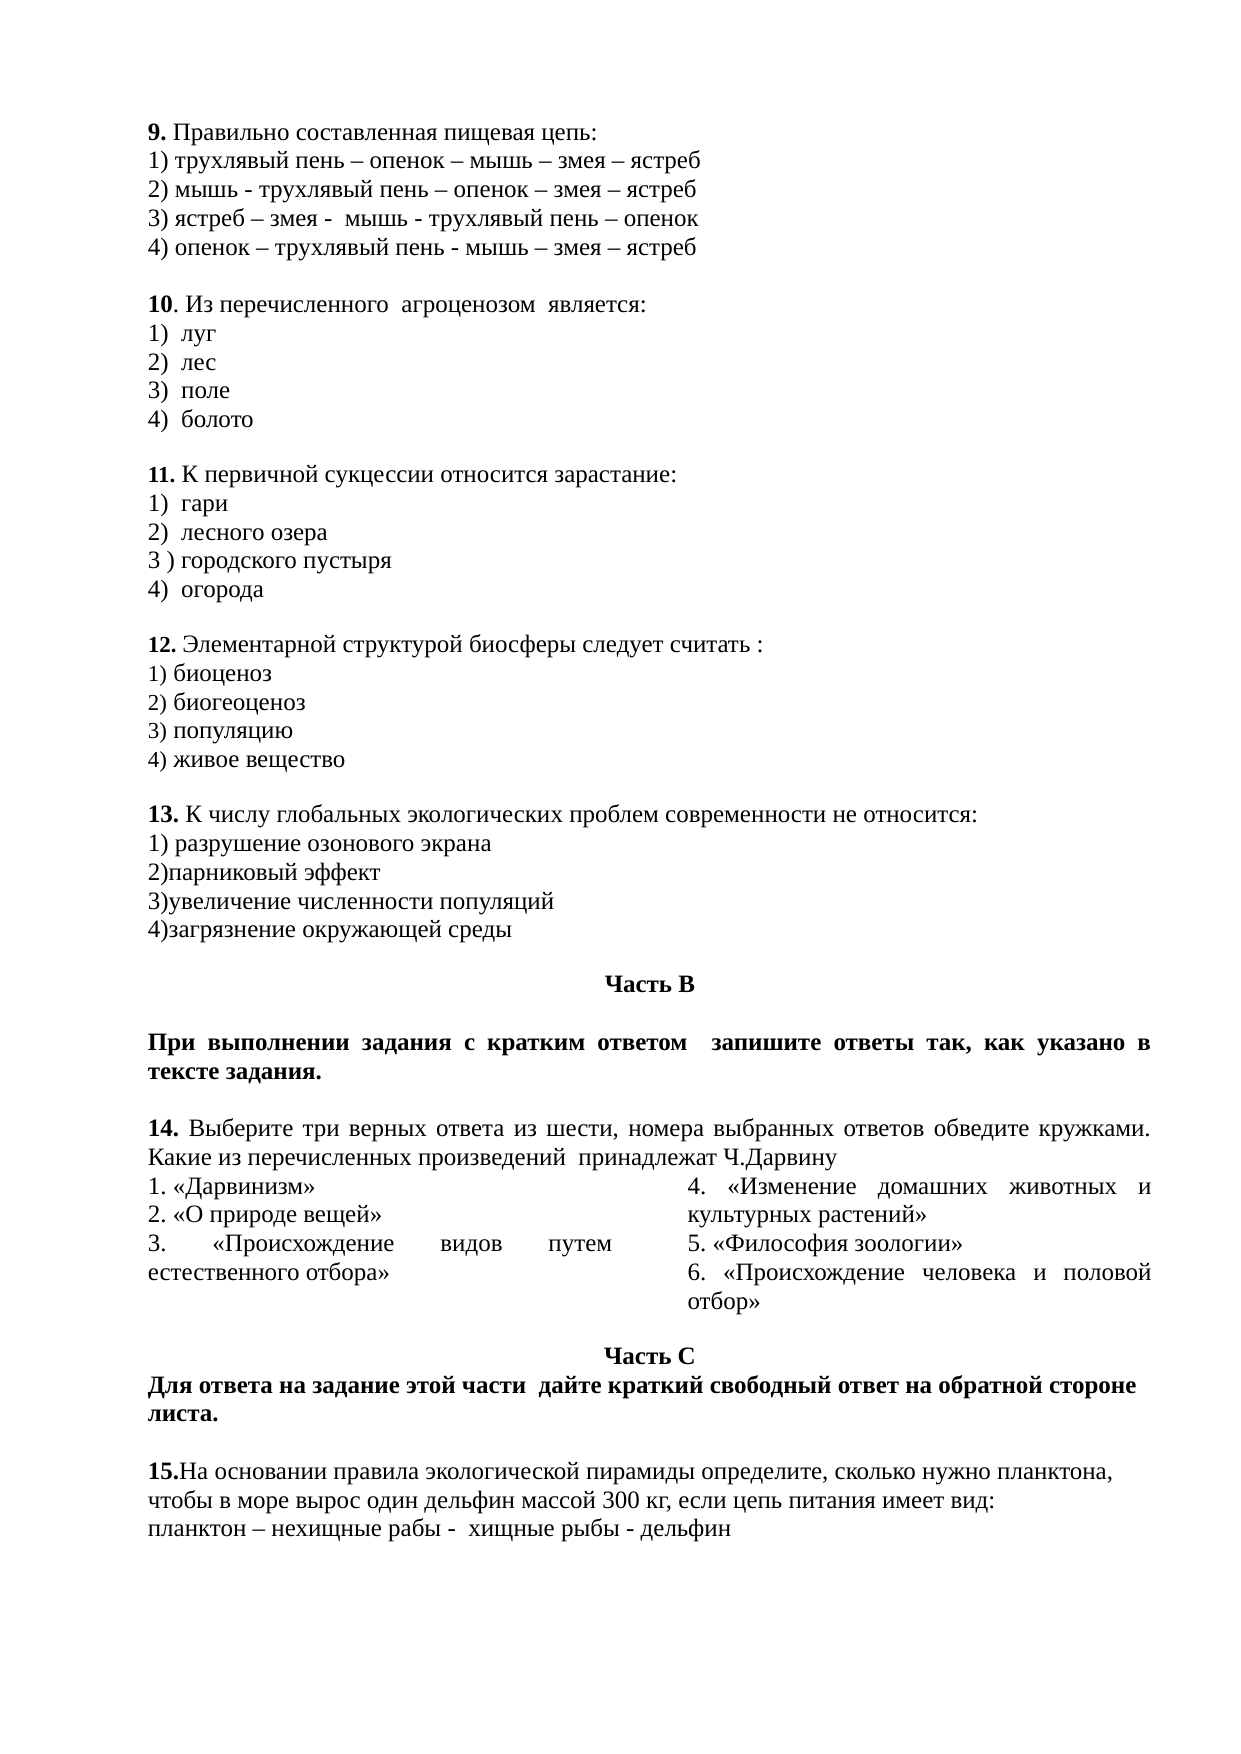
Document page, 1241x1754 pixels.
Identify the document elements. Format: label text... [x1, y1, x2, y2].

text 4. «Изменение домашних животных и культурных растений» [687, 1171, 1152, 1228]
text 1) трухлявый пень – опенок – мышь – змея – ястреб [148, 145, 1152, 174]
text 4) огорода [148, 574, 1152, 603]
text 6. «Происхождение человека и половой отбор» [687, 1257, 1152, 1314]
text Часть С [148, 1341, 1152, 1370]
text 9. Правильно составленная пищевая цепь: [148, 117, 1152, 145]
text Часть В [148, 969, 1152, 998]
text 4) болото [148, 404, 1152, 433]
text 1) гари [148, 488, 1152, 517]
text 1) разрушение озонового экрана [148, 828, 1152, 857]
text 3) ястреб – змея - мышь - трухлявый пень – опенок [148, 203, 1152, 232]
text планктон – нехищные рабы - хищные рыбы - дельфин [148, 1513, 1152, 1542]
text 1) луг [148, 318, 1152, 347]
text При выполнении задания с кратким ответом запишите ответы так, как указано в тексте задания. [148, 1027, 1152, 1084]
text 4)загрязнение окружающей среды [148, 914, 1152, 943]
text 13. К числу глобальных экологических проблем современности не относится: [148, 799, 1152, 828]
text 12. Элементарной структурой биосферы следует считать : [148, 629, 1152, 658]
text 10. Из перечисленного агроценозом является: [148, 289, 1152, 318]
text 1. «Дарвинизм» [148, 1171, 612, 1199]
text 1) биоценоз [148, 658, 1152, 687]
text 15.На основании правила экологической пирамиды определите, сколько нужно планктона, чтобы в море вырос один дельфин массой 300 кг, если цепь питания имеет вид: [148, 1456, 1152, 1513]
text 4) живое вещество [148, 744, 1152, 773]
text 14. Выберите три верных ответа из шести, номера выбранных ответов обведите кружками. Какие из перечисленных произведений принадлежат Ч.Дарвину [148, 1113, 1152, 1171]
text 2. «О природе вещей» [148, 1199, 612, 1228]
text 5. «Философия зоологии» [687, 1228, 1152, 1257]
text 11. К первичной сукцессии относится зарастание: [148, 459, 1152, 488]
text 2) биогеоценоз [148, 687, 1152, 716]
text 2)парниковый эффект [148, 857, 1152, 886]
text 3) поле [148, 375, 1152, 404]
text 2) лес [148, 347, 1152, 375]
text 3. «Происхождение видов путем естественного отбора» [148, 1228, 612, 1286]
text 2) лесного озера [148, 517, 1152, 546]
text 3) популяцию [148, 716, 1152, 744]
text 3)увеличение численности популяций [148, 886, 1152, 914]
text Для ответа на задание этой части дайте краткий свободный ответ на обратной стороне листа. [148, 1370, 1152, 1427]
text 2) мышь - трухлявый пень – опенок – змея – ястреб [148, 174, 1152, 203]
text 4) опенок – трухлявый пень - мышь – змея – ястреб [148, 232, 1152, 260]
text 3 ) городского пустыря [148, 546, 1152, 574]
